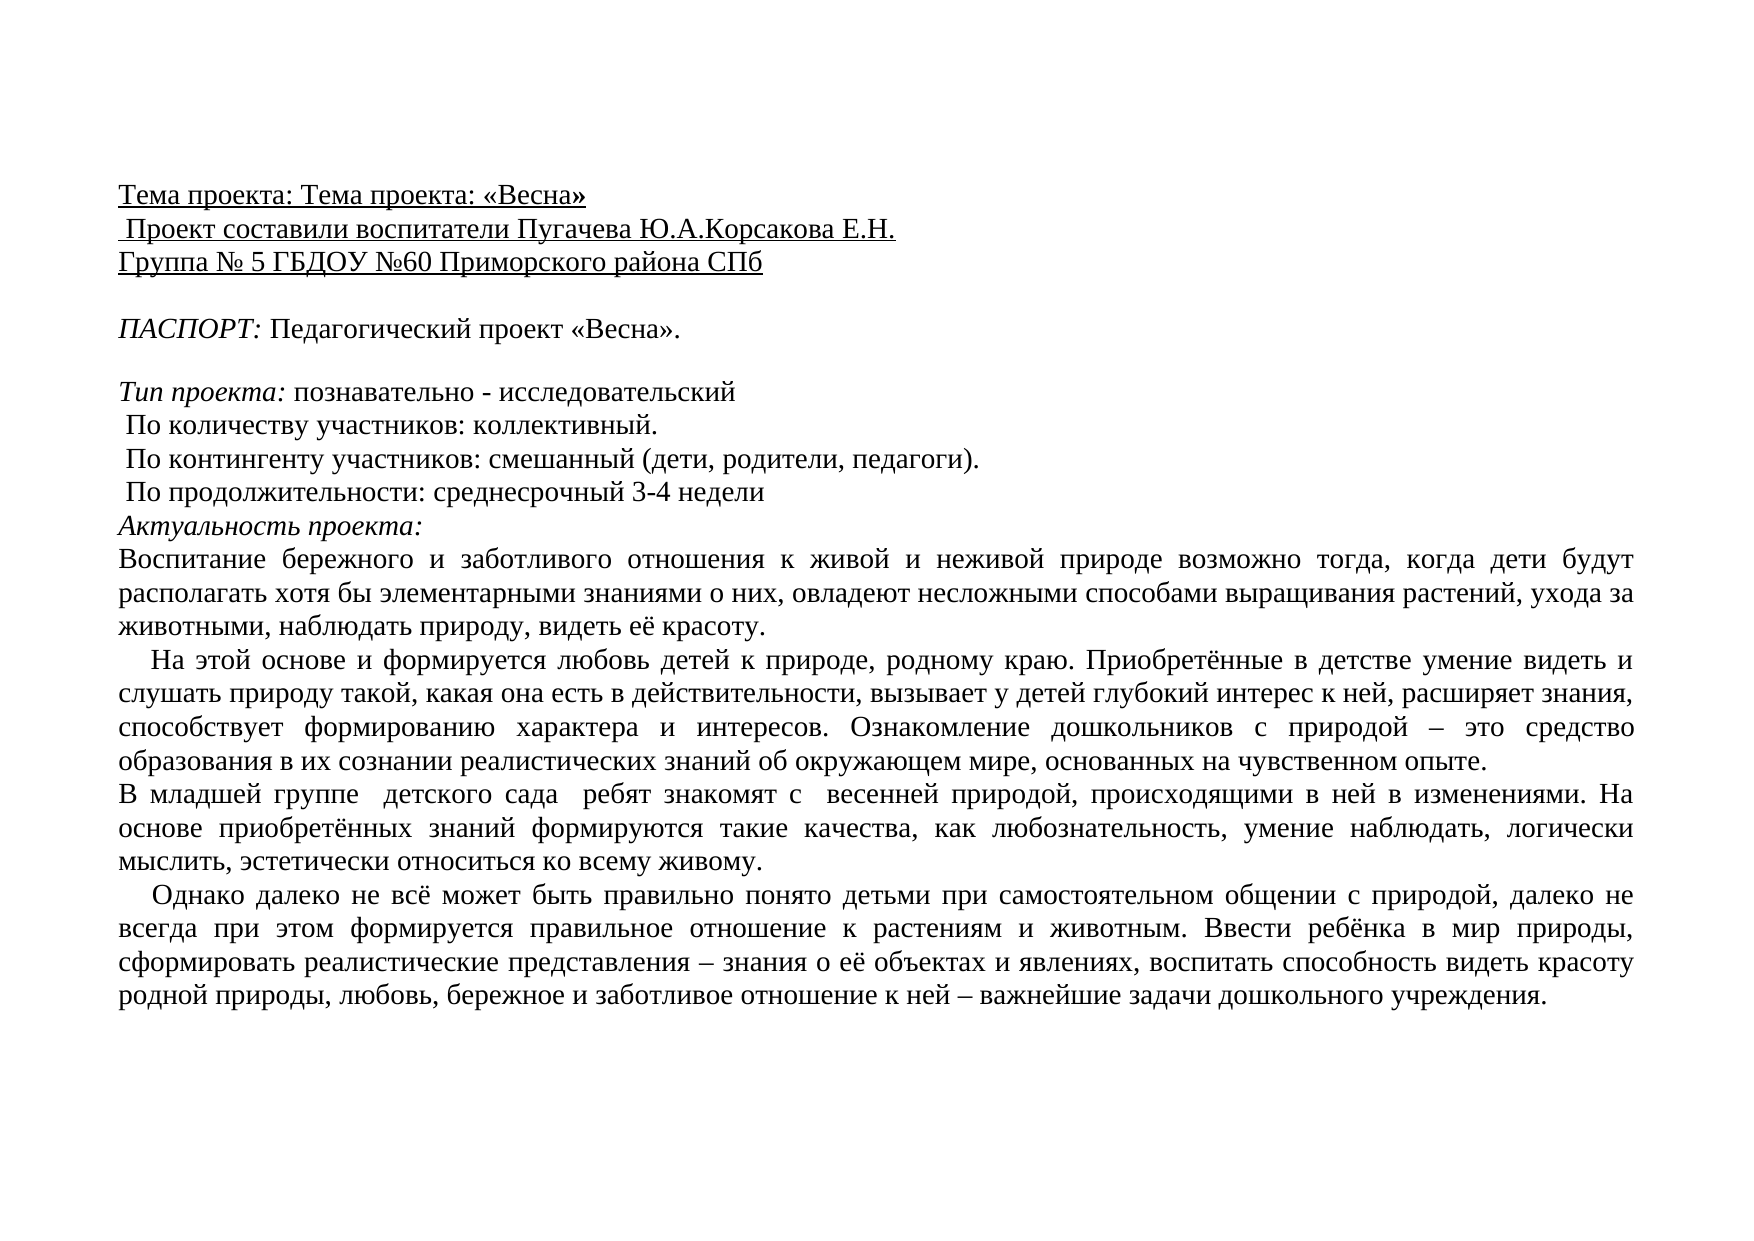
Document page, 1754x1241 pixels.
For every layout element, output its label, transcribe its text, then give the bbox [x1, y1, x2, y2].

text Воспитание бережного и заботливого отношения к живой и неживой природе возможно тогда, когда дети будут располагать хотя бы элементарными знаниями о них, овладеют несложными способами выращивания растений, ухода за животными, наблюдать природу, видеть её красоту. [118, 541, 1636, 642]
text По количеству участников: коллективный. [118, 407, 1636, 441]
text Проект составили воспитатели Пугачева Ю.А.Корсакова Е.Н. [118, 211, 1636, 244]
text Однако далеко не всё может быть правильно понято детьми при самостоятельном общении с природой, далеко не всегда при этом формируется правильное отношение к растениям и животным. Ввести ребёнка в мир природы, сформировать реалистические представления – знания о её объектах и явлениях, воспитать способность видеть красоту родной природы, любовь, бережное и заботливое отношение к ней – важнейшие задачи дошкольного учреждения. [118, 877, 1636, 1011]
text По контингенту участников: смешанный (дети, родители, педагоги). [118, 441, 1636, 474]
text Тема проекта: Тема проекта: «Весна» [118, 177, 1636, 211]
text Актуальность проекта: [118, 508, 1636, 541]
text ПАСПОРТ: Педагогический проект «Весна». [118, 311, 1636, 345]
text По продолжительности: среднесрочный 3-4 недели [118, 474, 1636, 508]
text На этой основе и формируется любовь детей к природе, родному краю. Приобретённые в детстве умение видеть и слушать природу такой, какая она есть в действительности, вызывает у детей глубокий интерес к ней, расширяет знания, способствует формированию характера и интересов. Ознакомление дошкольников с природой – это средство образования в их сознании реалистических знаний об окружающем мире, основанных на чувственном опыте. [118, 642, 1636, 776]
text Тип проекта: познавательно - исследовательский [118, 374, 1636, 407]
text Группа № 5 ГБДОУ №60 Приморского района СПб [118, 244, 1636, 278]
text В младшей группе детского сада ребят знакомят с весенней природой, происходящими в ней в изменениями. На основе приобретённых знаний формируются такие качества, как любознательность, умение наблюдать, логически мыслить, эстетически относиться ко всему живому. [118, 776, 1636, 877]
